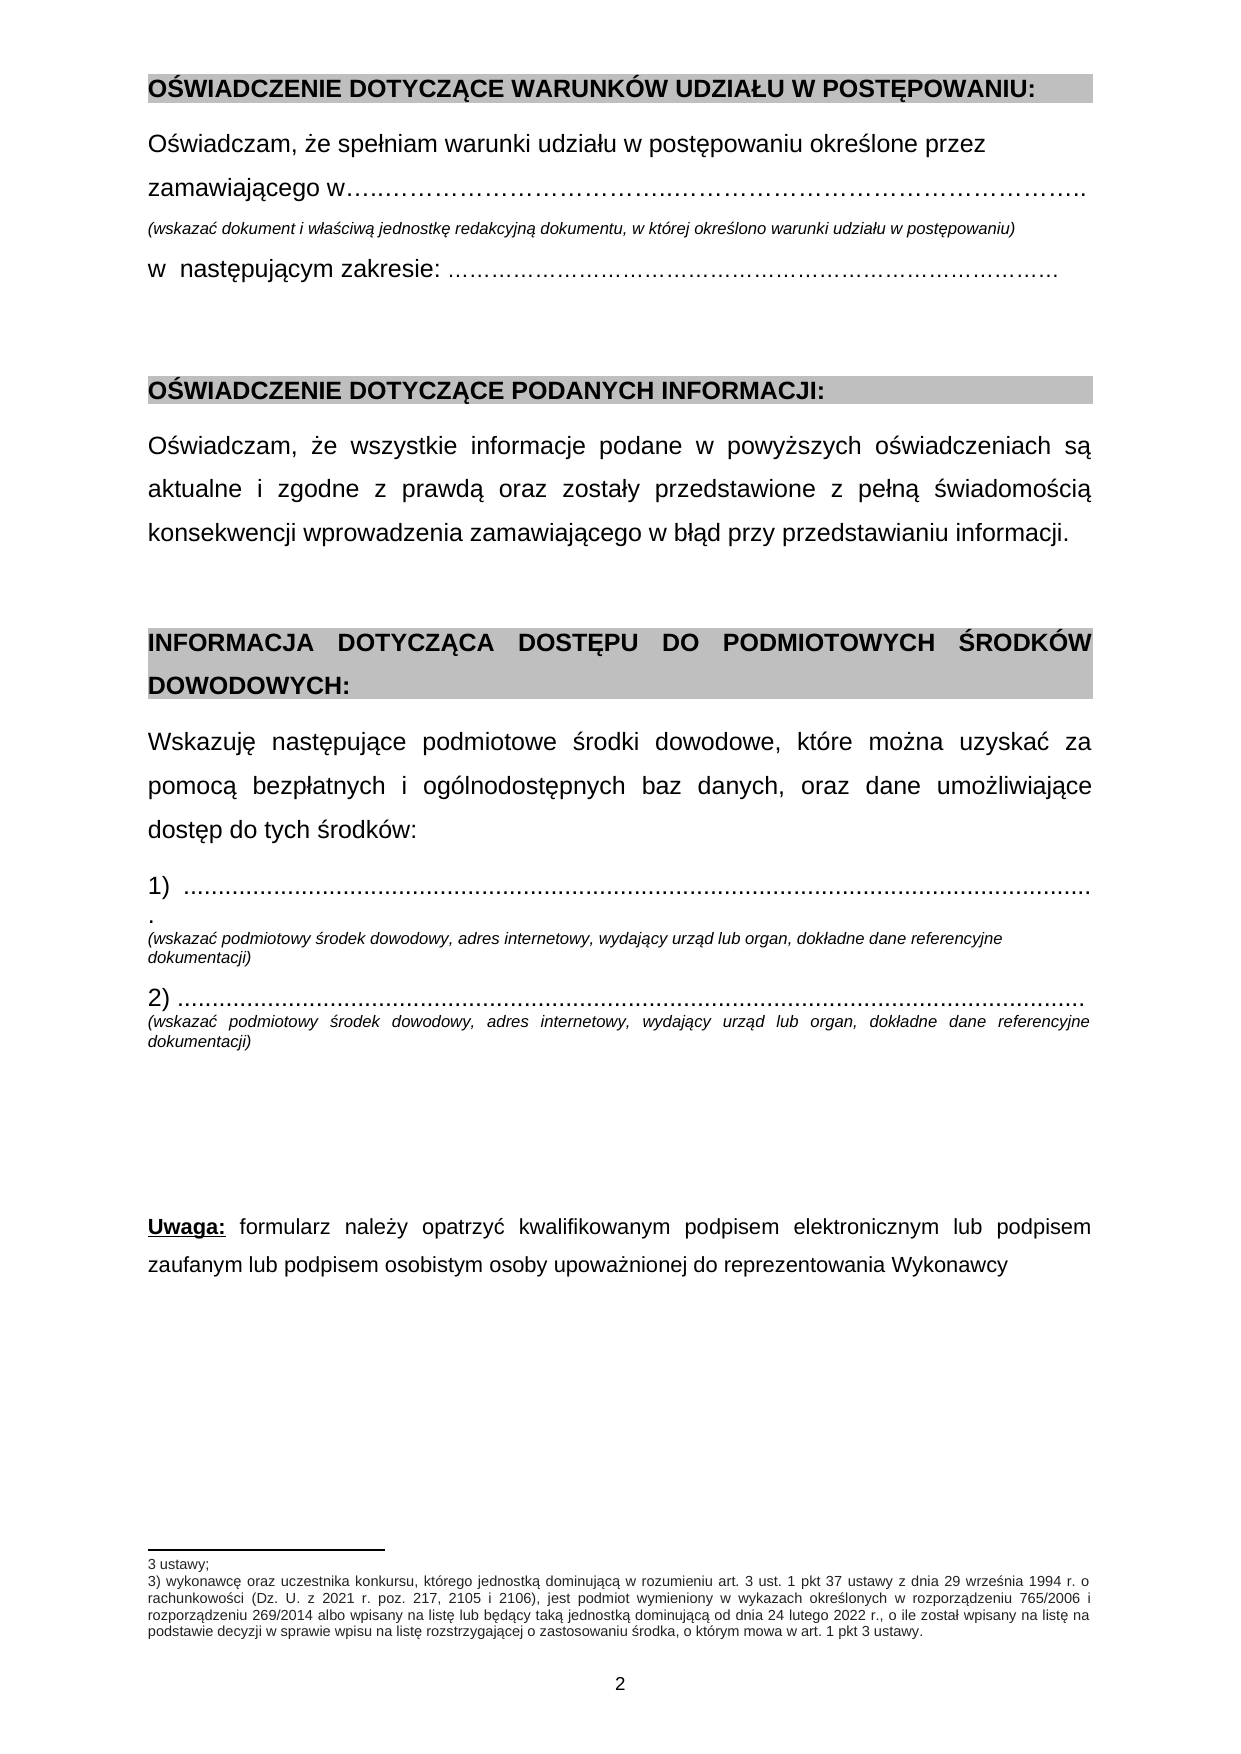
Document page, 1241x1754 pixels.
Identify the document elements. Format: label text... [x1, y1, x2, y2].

text OŚWIADCZENIE DOTYCZĄCE WARUNKÓW UDZIAŁU W POSTĘPOWANIU: [148, 74, 1093, 103]
text Oświadczam, że spełniam warunki udziału w postępowaniu określone przez zamawiającego w…..……………………………..………………………………………….. (wskazać dokument i właściwą jednostkę redakcyjną dokumentu, w której określono warunki udziału w postępowaniu) w następującym zakresie: ………………………………………………………………………… [148, 129, 1093, 282]
text Oświadczam, że wszystkie informacje podane w powyższych oświadczeniach są aktualne i zgodne z prawdą oraz zostały przedstawione z pełną świadomością konsekwencji wprowadzenia zamawiającego w błąd przy przedstawianiu informacji. [148, 431, 1093, 546]
text (wskazać podmiotowy środek dowodowy, adres internetowy, wydający urząd lub organ, dokładne dane referencyjne dokumentacji) [148, 1012, 1093, 1051]
text Wskazuję następujące podmiotowe środki dowodowe, które można uzyskać za pomocą bezpłatnych i ogólnodostępnych baz danych, oraz dane umożliwiające dostęp do tych środków: [148, 726, 1093, 844]
text Uwaga: formularz należy opatrzyć kwalifikowanym podpisem elektronicznym lub podpisem zaufanym lub podpisem osobistym osoby upoważnionej do reprezentowania Wykonawcy [148, 1214, 1093, 1277]
text 2) ................................................................................................................................... [148, 983, 1093, 1012]
text INFORMACJA DOTYCZĄCA DOSTĘPU DO PODMIOTOWYCH ŚRODKÓW DOWODOWYCH: [148, 628, 1093, 699]
text (wskazać podmiotowy środek dowodowy, adres internetowy, wydający urząd lub organ, dokładne dane referencyjne dokumentacji) [148, 928, 1093, 967]
text OŚWIADCZENIE DOTYCZĄCE PODANYCH INFORMACJI: [148, 376, 1093, 404]
text 1) .................................................................................................................................... [148, 871, 1093, 928]
